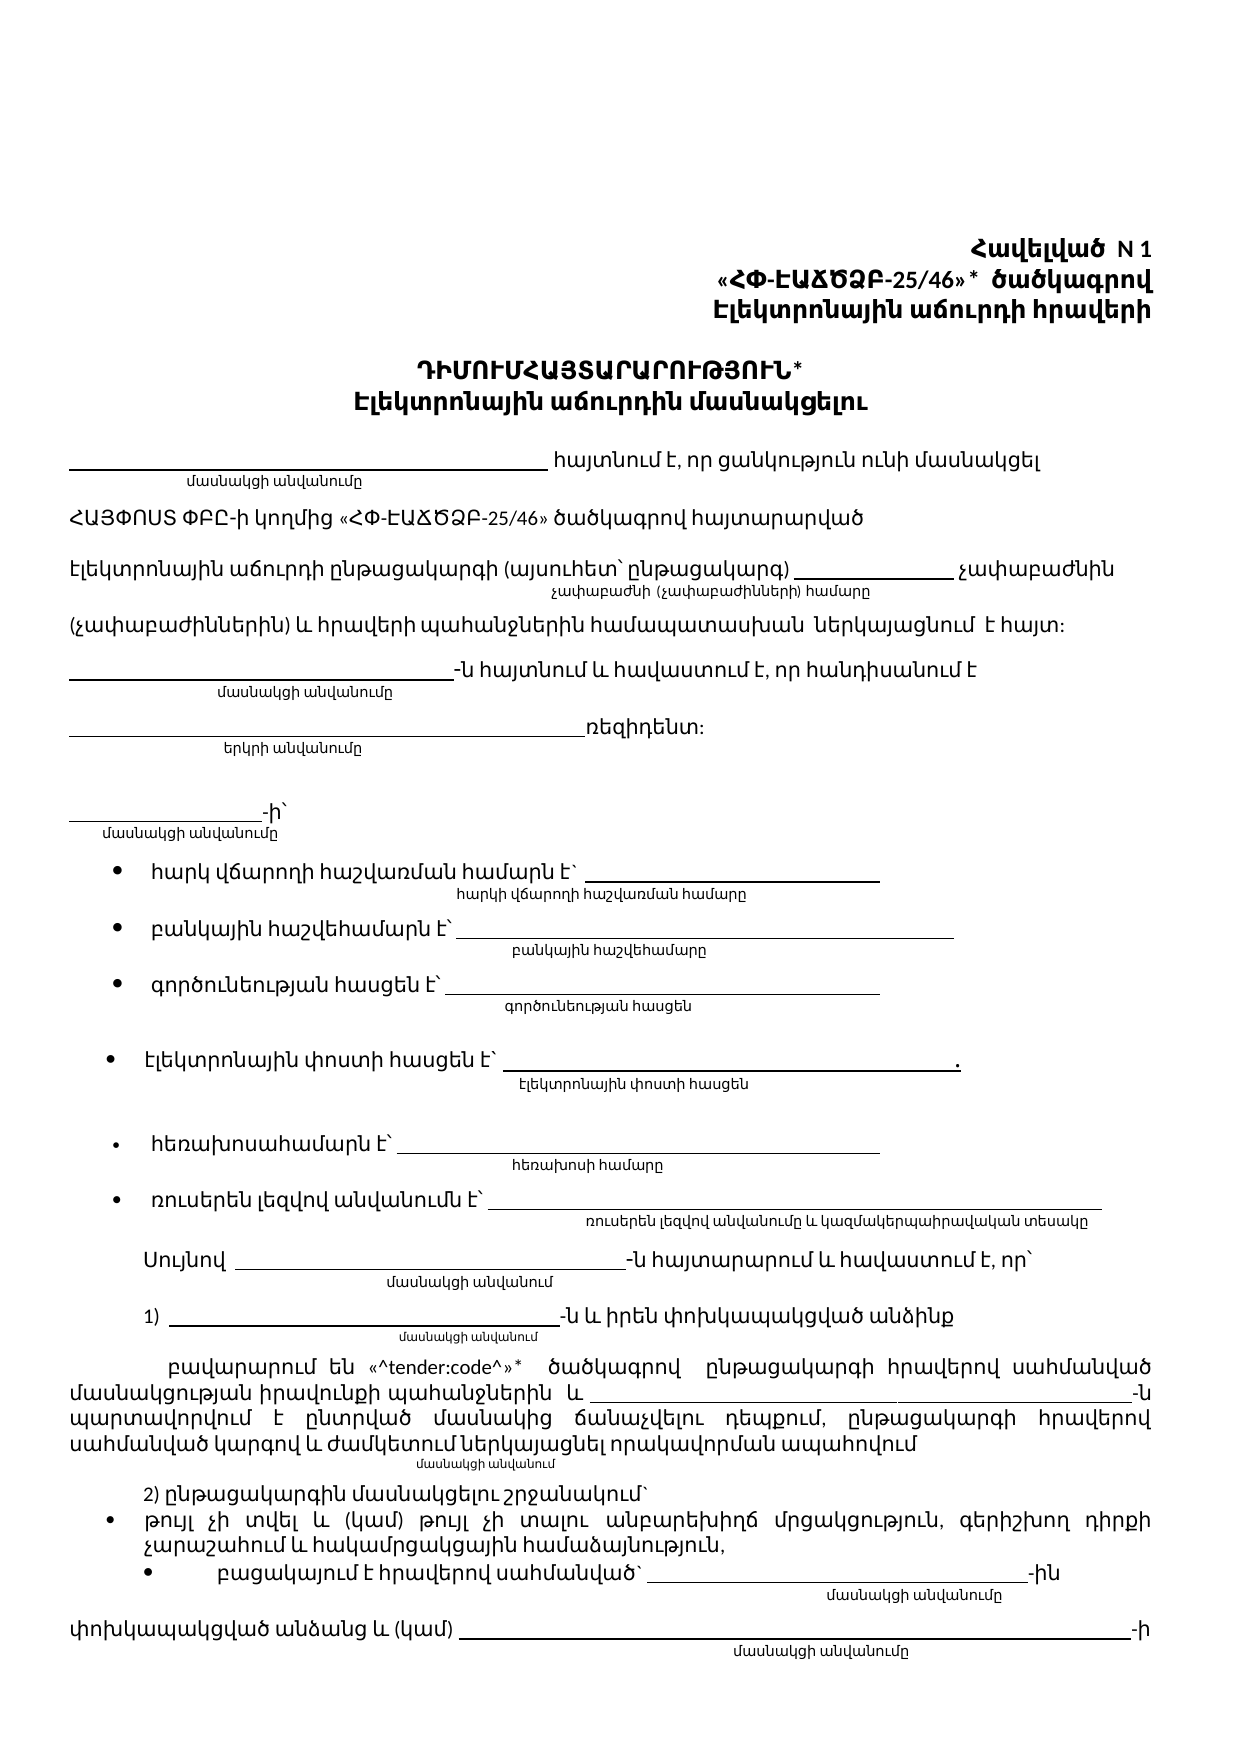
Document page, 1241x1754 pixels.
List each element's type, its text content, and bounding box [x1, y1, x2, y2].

text հայտնում է, որ ցանկություն ունի մասնակցել [69, 447, 1152, 472]
text չափաբաժնի (չափաբաժինների) համարը [69, 582, 1152, 612]
text բանկային հաշվեհամարը [438, 941, 1152, 972]
text -ն հայտնում և հավաստում է, որ հանդիսանում է [69, 653, 1152, 684]
text մասնակցի անվանումը [69, 824, 1152, 855]
text մասնակցի անվանումը [69, 472, 1152, 503]
text փոխկապակցված անձանց և (կամ) -ի [69, 1616, 1152, 1642]
text գործունեության հասցեն [69, 998, 1152, 1028]
text ռեզիդենտ: [69, 714, 1152, 739]
list բացակայում է հրավերով սահմանված` -ին [69, 1558, 1152, 1586]
list հեռախոսահամարն է՝ [113, 1131, 1152, 1156]
text հարկի վճարողի հաշվառման համարը [69, 885, 1152, 916]
list էլեկտրոնային փոստի հասցեն է` . [107, 1041, 1152, 1075]
text էլեկտրոնային աճուրդի ընթացակարգի (այսուհետ՝ ընթացակարգ) չափաբաժնին [69, 556, 1152, 582]
list գործունեության հասցեն է՝ [113, 972, 1152, 998]
text (չափաբաժիններին) և հրավերի պահանջներին համապատասխան ներկայացնում է հայտ: [69, 612, 1152, 638]
text -ի՝ [69, 799, 1152, 824]
text ՀԱՅՓՈՍՏ ՓԲԸ-ի կողմից «ՀՓ-ԷԱՃԾՁԲ-25/46» ծածկագրով հայտարարված [69, 503, 1152, 531]
text էլեկտրոնային փոստի հասցեն [364, 1075, 1152, 1105]
text բավարարում են «^tender:code^»* ծածկագրով ընթացակարգի հրավերով սահմանված մասնակցության իրավունքի պահանջներին և -ն պարտավորվում է ընտրված մասնակից ճանաչվելու դեպքում, ընթացակարգի հրավերով սահմանված կարգով և ժամկետում ներկայացնել որակավորման ապահովում [69, 1354, 1152, 1456]
text Հավելված N 1 [69, 233, 1152, 264]
list ռուսերեն լեզվով անվանումն է՝ [113, 1187, 1152, 1212]
text 2) ընթացակարգին մասնակցելու շրջանակում` [69, 1482, 1152, 1507]
text «ՀՓ-ԷԱՃԾՁԲ-25/46»* ծածկագրով [69, 264, 1152, 294]
text երկրի անվանումը [69, 739, 1152, 770]
list հարկ վճարողի հաշվառման համարն է` [113, 855, 1152, 885]
text մասնակցի անվանումը [69, 1642, 1152, 1672]
text ԴԻՄՈՒՄՀԱՅՏԱՐԱՐՈՒԹՅՈՒՆ* [69, 356, 1152, 386]
text ռուսերեն լեզվով անվանումը և կազմակերպաիրավական տեսակը [512, 1212, 1152, 1243]
text մասնակցի անվանում [69, 1456, 1152, 1482]
text 1) -ն և իրեն փոխկապակցված անձինք [69, 1304, 1152, 1329]
subtitle Էլեկտրոնային աճուրդին մասնակցելու [69, 386, 1152, 417]
text մասնակցի անվանում [69, 1329, 1152, 1354]
text մասնակցի անվանումը [69, 684, 1152, 714]
text Էլեկտրոնային աճուրդի հրավերի [69, 294, 1152, 325]
text մասնակցի անվանումը [69, 1586, 1152, 1616]
list թույլ չի տվել և (կամ) թույլ չի տալու անբարեխիղճ մրցակցություն, գերիշխող դիրքի չարաշահում և հակամրցակցային համաձայնություն, [107, 1507, 1152, 1558]
list բանկային հաշվեհամարն է՝ [113, 916, 1152, 941]
text Սույնով -ն հայտարարում և հավաստում է, որ՝ [69, 1243, 1152, 1273]
text մասնակցի անվանում [69, 1273, 1152, 1304]
text հեռախոսի համարը [438, 1156, 1152, 1187]
